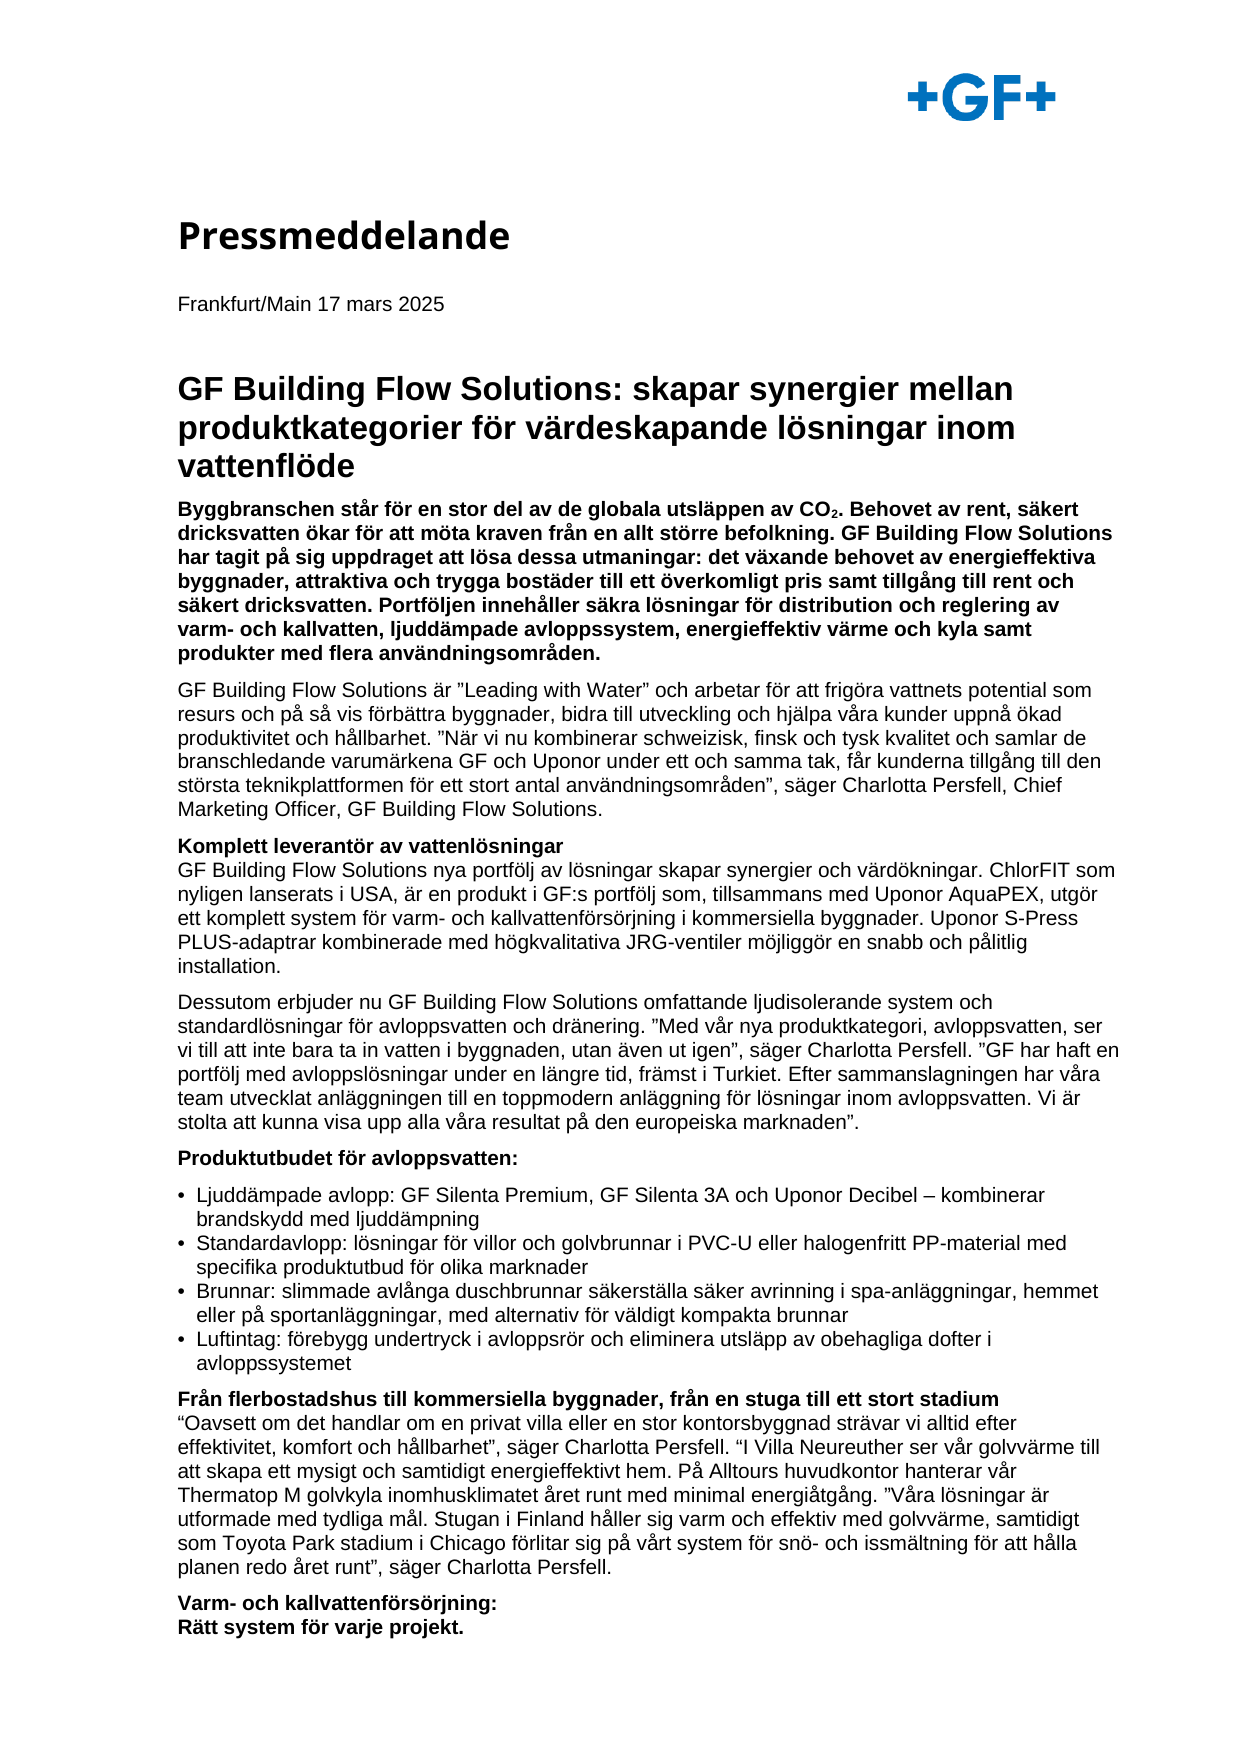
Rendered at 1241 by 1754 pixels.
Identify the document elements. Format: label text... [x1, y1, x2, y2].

table_cell Frankfurt/Main 17 mars 2025 [177, 292, 571, 322]
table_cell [177, 322, 1121, 1639]
picture [907, 73, 1056, 121]
table_header Pressmeddelande [177, 209, 683, 292]
